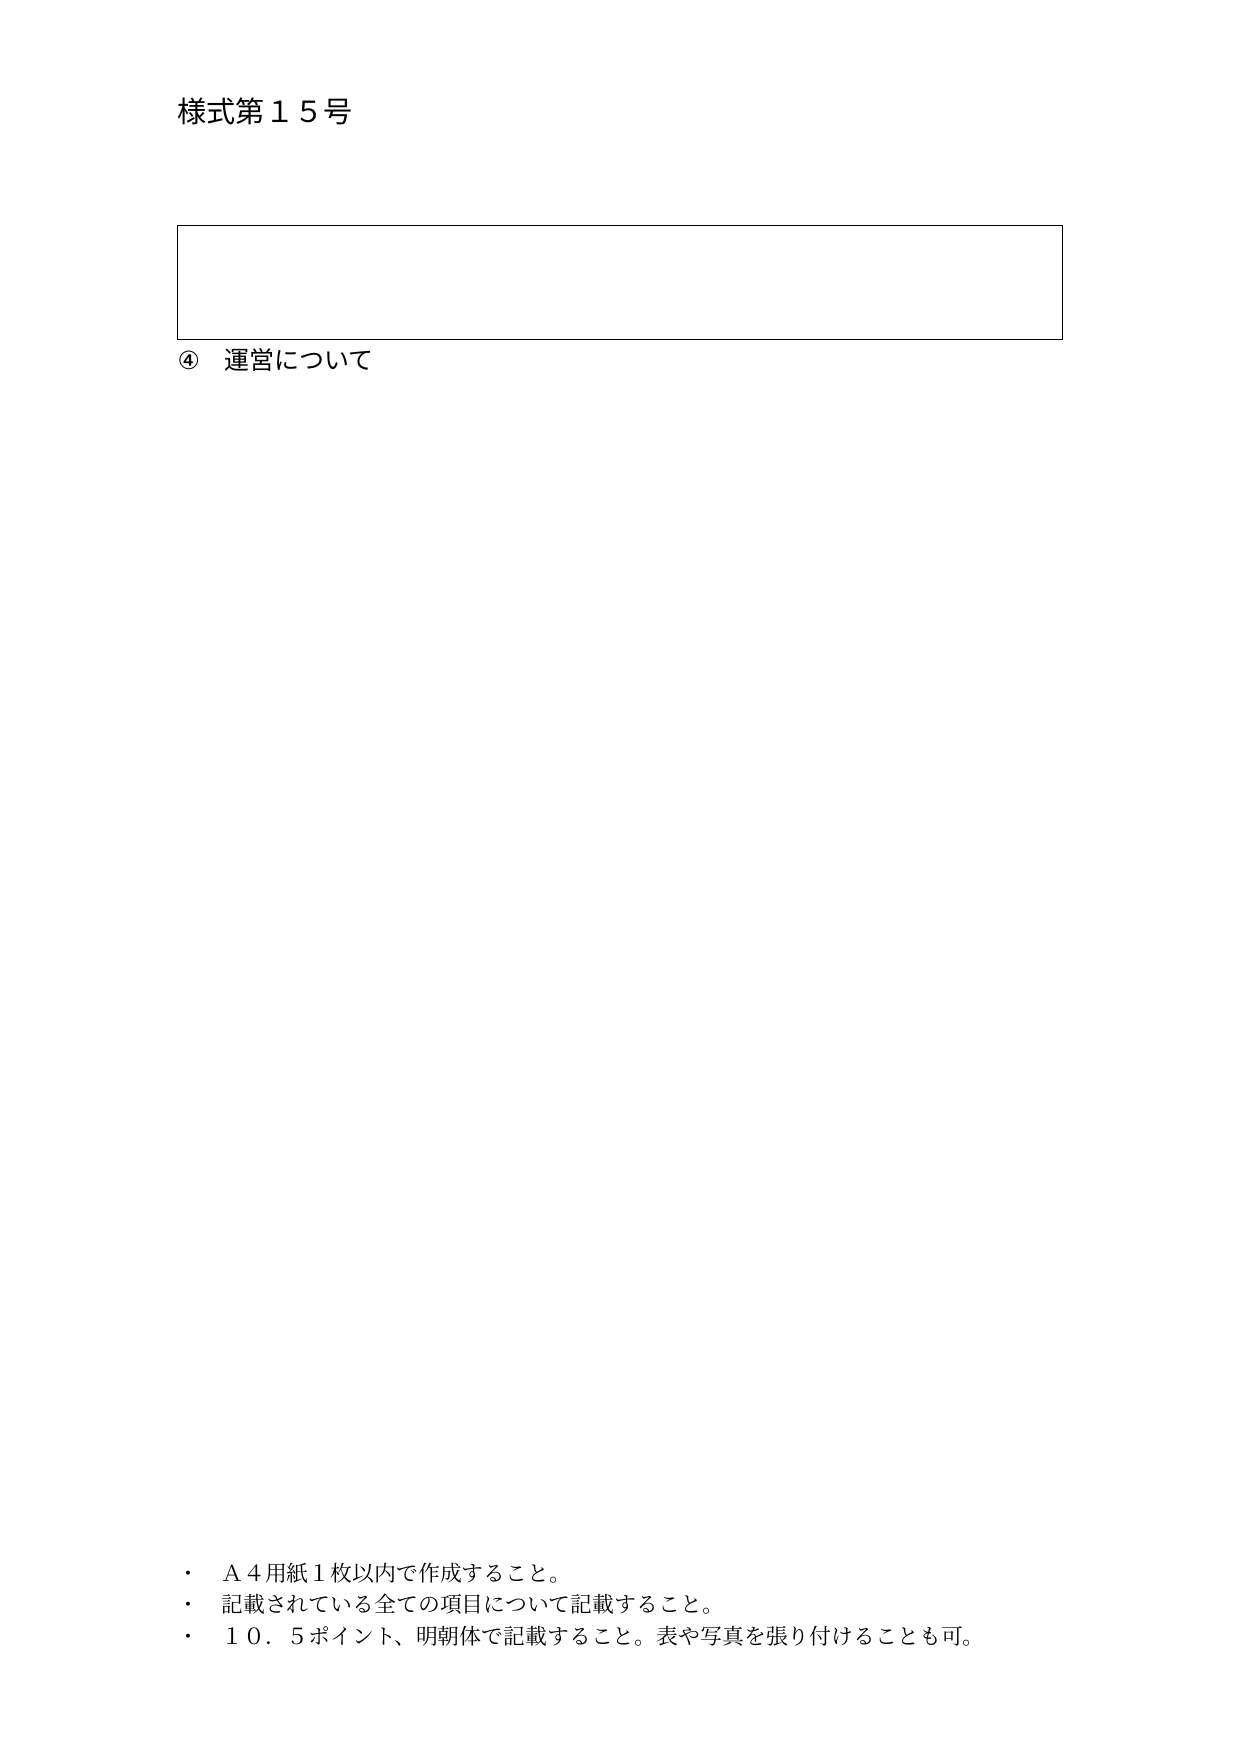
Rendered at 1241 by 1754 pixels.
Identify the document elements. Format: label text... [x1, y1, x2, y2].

text ④ 運営について [177, 340, 1063, 377]
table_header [178, 226, 1062, 339]
